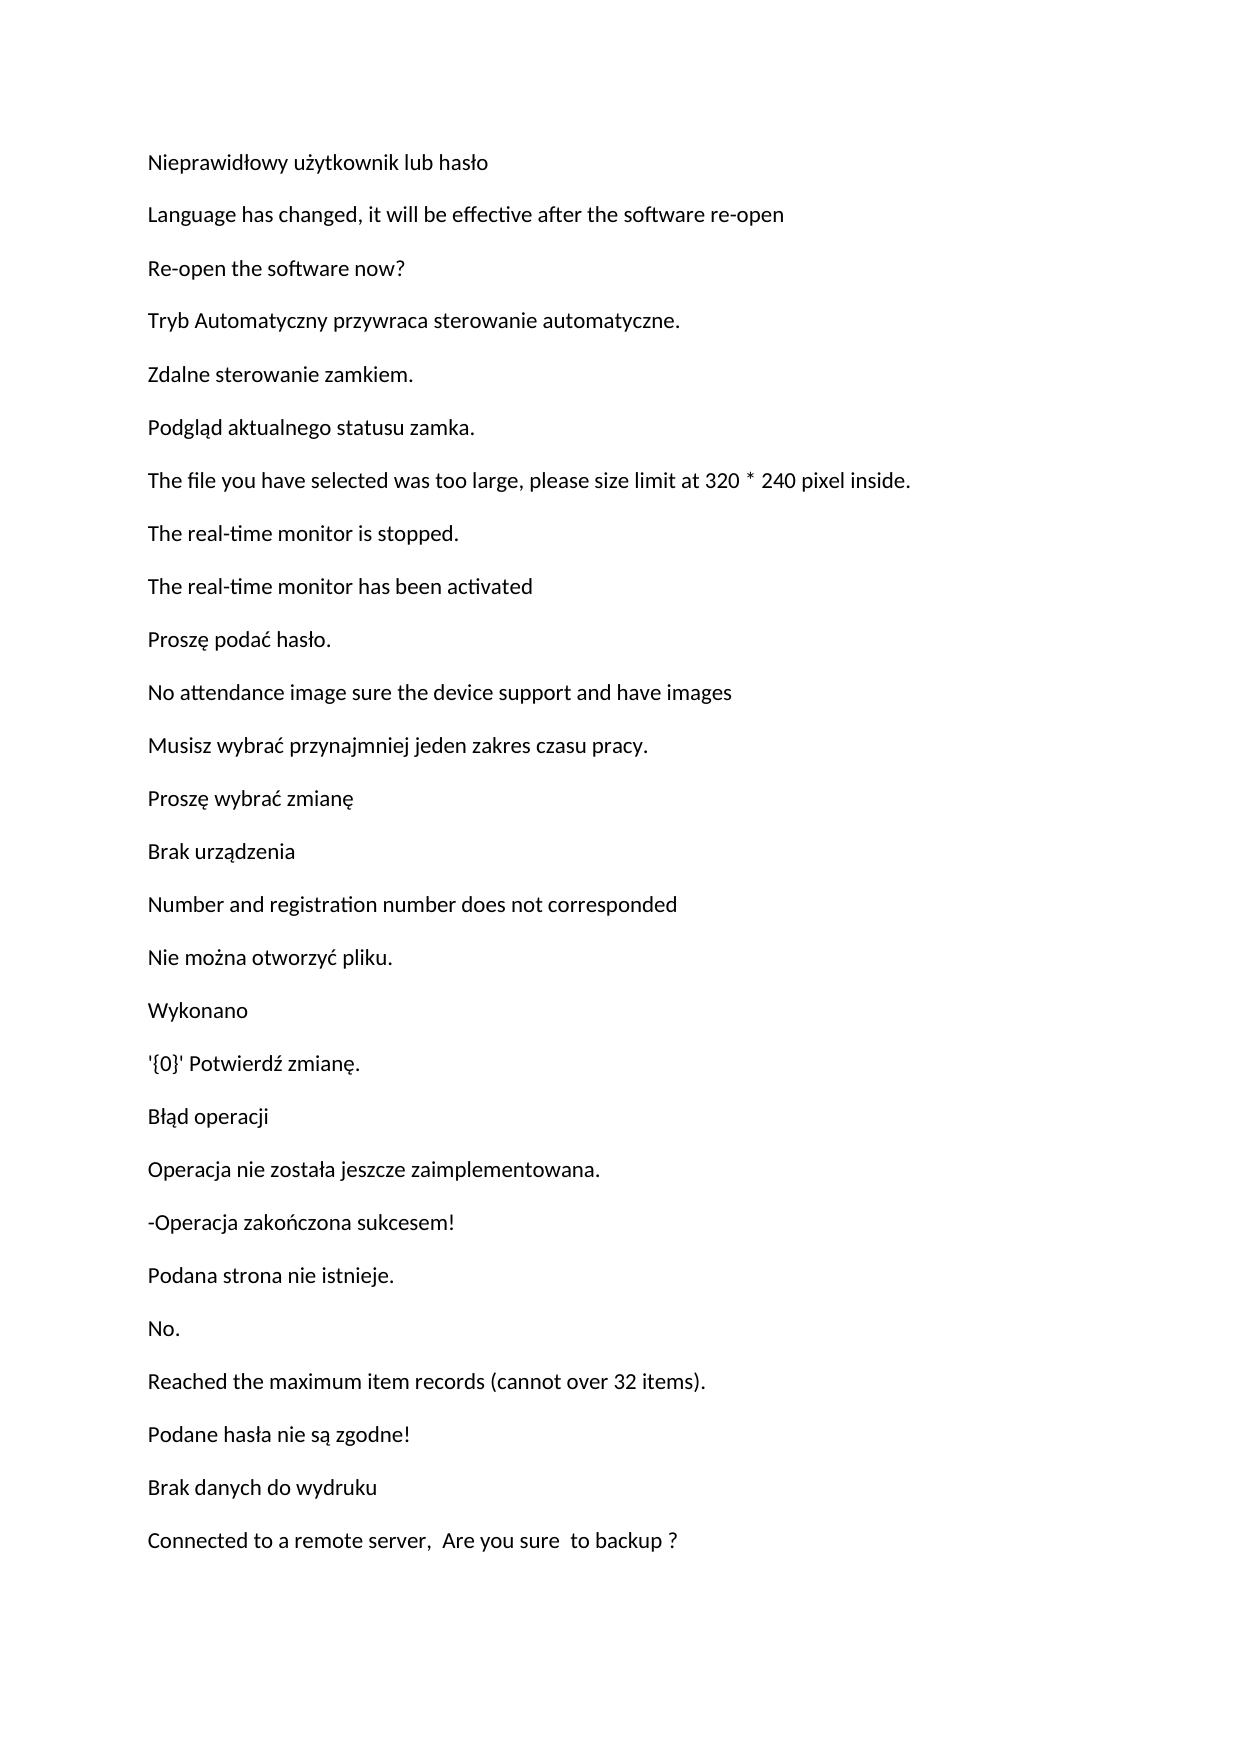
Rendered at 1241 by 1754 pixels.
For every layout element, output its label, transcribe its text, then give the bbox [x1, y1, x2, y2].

text No. [148, 1314, 1093, 1342]
text Language has changed, it will be effective after the software re-open [148, 201, 1093, 229]
text Nie można otworzyć pliku. [148, 943, 1093, 971]
text Brak danych do wydruku [148, 1473, 1093, 1501]
text Podgląd aktualnego statusu zamka. [148, 413, 1093, 441]
text Connected to a remote server, Are you sure to backup ? [148, 1526, 1093, 1554]
text The file you have selected was too large, please size limit at 320 * 240 pixel inside. [148, 466, 1093, 494]
text Number and registration number does not corresponded [148, 890, 1093, 918]
text Re-open the software now? [148, 254, 1093, 282]
text The real-time monitor is stopped. [148, 519, 1093, 547]
text Nieprawidłowy użytkownik lub hasło [148, 148, 1093, 176]
text Brak urządzenia [148, 837, 1093, 865]
text Podana strona nie istnieje. [148, 1261, 1093, 1289]
text Proszę wybrać zmianę [148, 784, 1093, 812]
text Operacja nie została jeszcze zaimplementowana. [148, 1155, 1093, 1183]
text No attendance image sure the device support and have images [148, 678, 1093, 706]
text The real-time monitor has been activated [148, 572, 1093, 600]
text Musisz wybrać przynajmniej jeden zakres czasu pracy. [148, 731, 1093, 759]
text Podane hasła nie są zgodne! [148, 1420, 1093, 1448]
text Zdalne sterowanie zamkiem. [148, 360, 1093, 388]
text '{0}' Potwierdź zmianę. [148, 1049, 1093, 1077]
text Wykonano [148, 996, 1093, 1024]
text Reached the maximum item records (cannot over 32 items). [148, 1367, 1093, 1395]
text -Operacja zakończona sukcesem! [148, 1208, 1093, 1236]
text Tryb Automatyczny przywraca sterowanie automatyczne. [148, 307, 1093, 335]
text Błąd operacji [148, 1102, 1093, 1130]
text Proszę podać hasło. [148, 625, 1093, 653]
